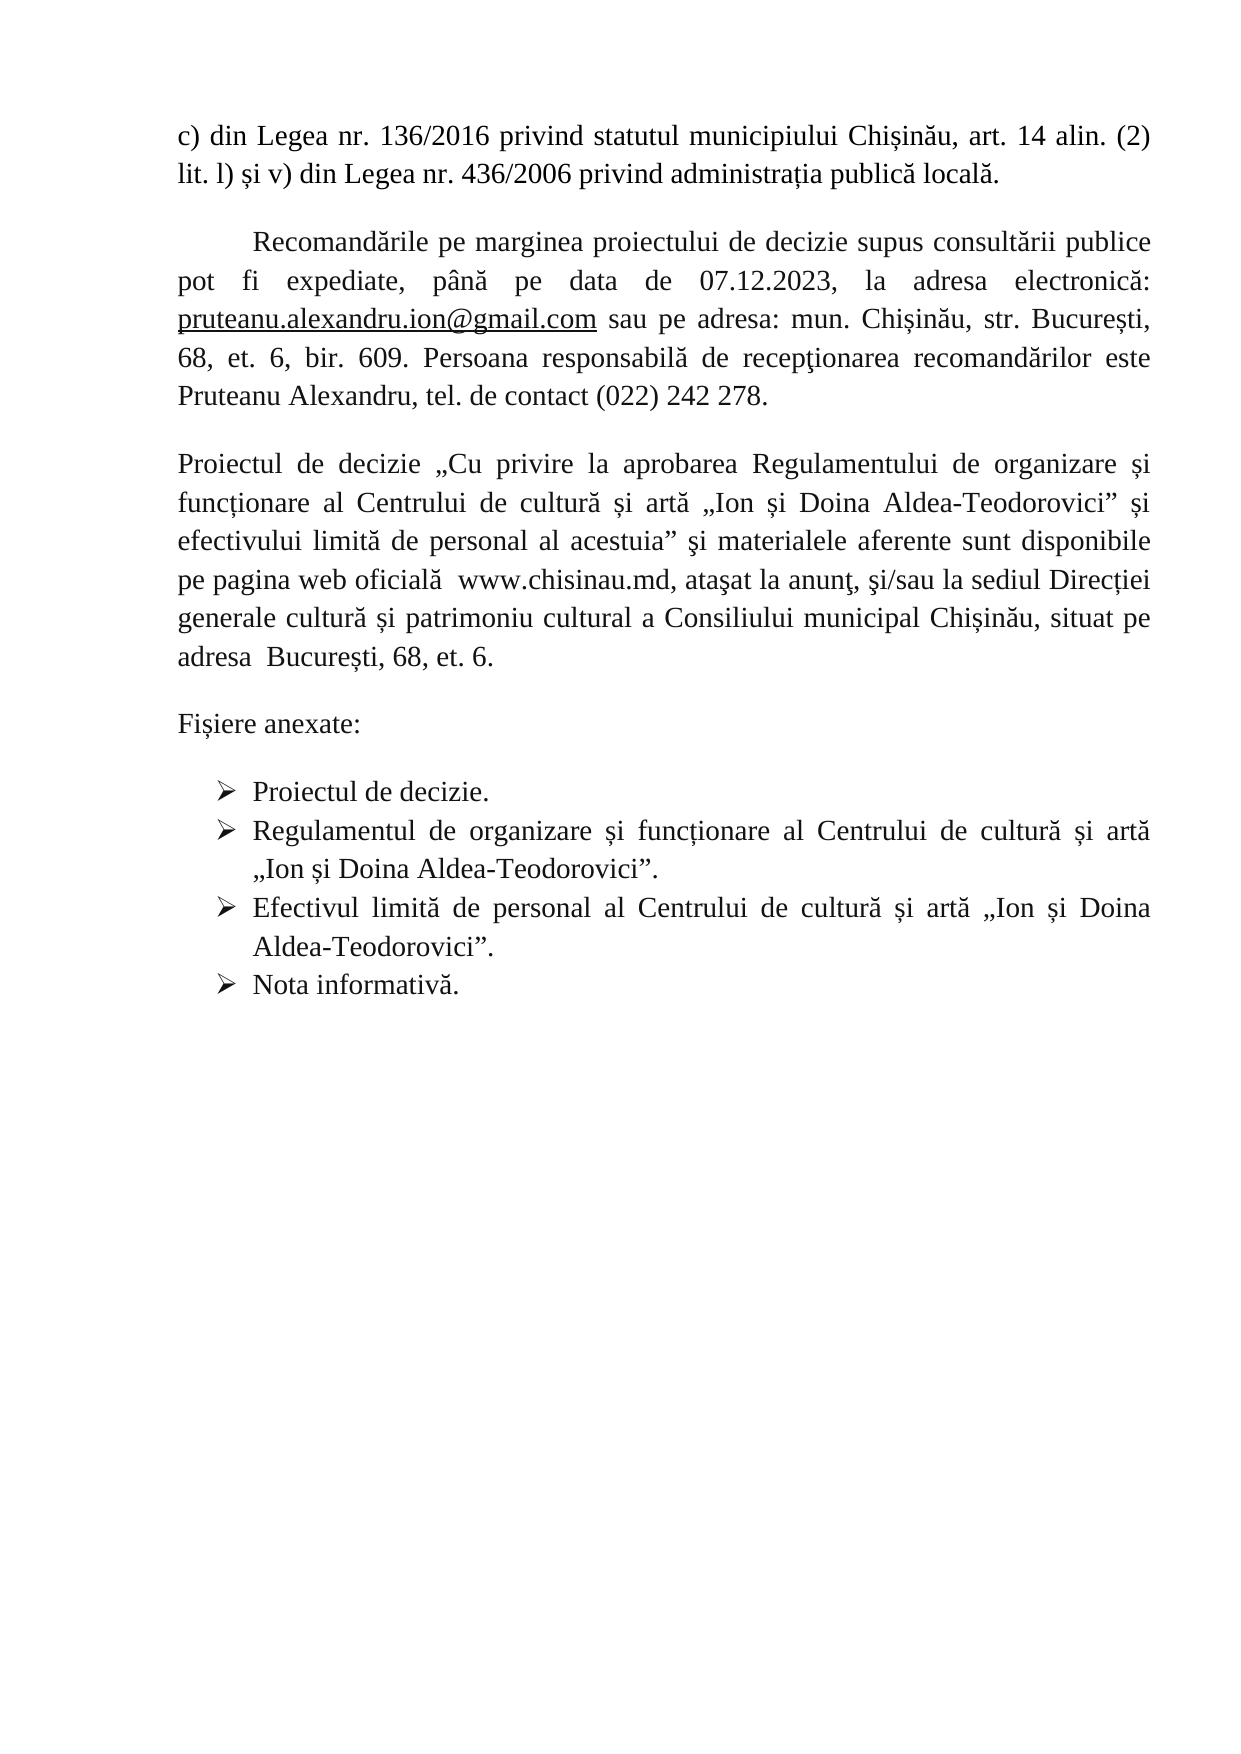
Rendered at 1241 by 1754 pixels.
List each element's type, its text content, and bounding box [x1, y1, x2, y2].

list Efectivul limită de personal al Centrului de cultură și artă „Ion și Doina Aldea-Teodorovici”. [215, 890, 1152, 962]
list Regulamentul de organizare și funcționare al Centrului de cultură și artă „Ion și Doina Aldea-Teodorovici”. [215, 813, 1152, 885]
text Recomandările pe marginea proiectului de decizie supus consultării publice pot fi expediate, până pe data de 07.12.2023, la adresa electronică: pruteanu.alexandru.ion@gmail.com sau pe adresa: mun. Chișinău, str. București, 68, et. 6, bir. 609. Persoana responsabilă de recepţionarea recomandărilor este Pruteanu Alexandru, tel. de contact (022) 242 278. [177, 224, 1152, 412]
text Fișiere anexate: [177, 707, 1152, 740]
text Proiectul de decizie „Cu privire la aprobarea Regulamentului de organizare și funcționare al Centrului de cultură și artă „Ion și Doina Aldea-Teodorovici” și efectivului limită de personal al acestuia” şi materialele aferente sunt disponibile pe pagina web oficială www.chisinau.md, ataşat la anunţ, şi/sau la sediul Direcției generale cultură și patrimoniu cultural a Consiliului municipal Chișinău, situat pe adresa București, 68, et. 6. [177, 446, 1152, 672]
list Nota informativă. [215, 967, 1152, 1001]
list Proiectul de decizie. [215, 774, 1152, 808]
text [177, 118, 1152, 190]
